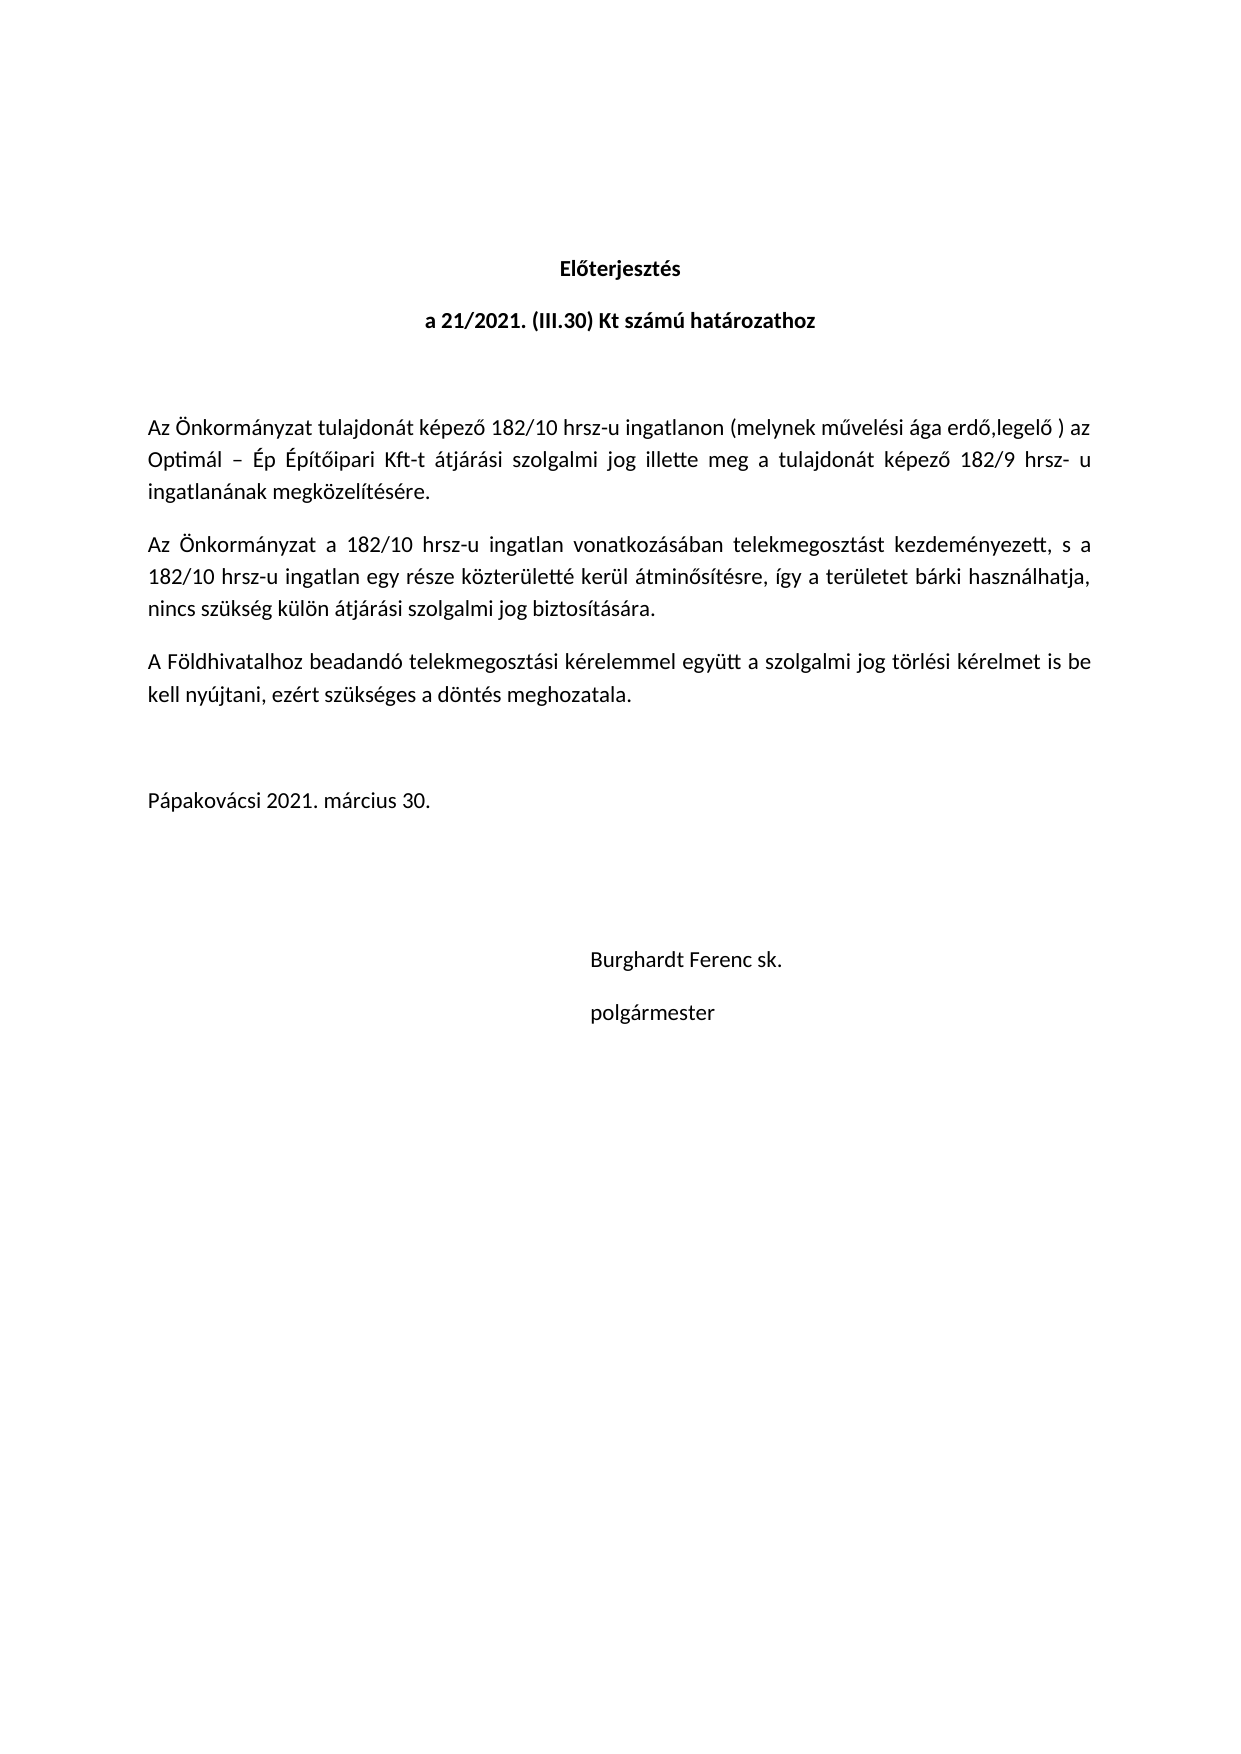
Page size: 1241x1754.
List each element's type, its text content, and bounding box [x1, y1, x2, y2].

text Burghardt Ferenc sk. [148, 945, 1093, 973]
text A Földhivatalhoz beadandó telekmegosztási kérelemmel együtt a szolgalmi jog törlési kérelmet is be kell nyújtani, ezért szükséges a döntés meghozatala. [148, 647, 1093, 708]
text Előterjesztés [148, 254, 1093, 282]
text Pápakovácsi 2021. március 30. [148, 786, 1093, 814]
text polgármester [148, 998, 1093, 1026]
text Az Önkormányzat tulajdonát képező 182/10 hrsz-u ingatlanon (melynek művelési ága erdő,legelő ) az Optimál – Ép Építőipari Kft-t átjárási szolgalmi jog illette meg a tulajdonát képező 182/9 hrsz- u ingatlanának megközelítésére. [148, 413, 1093, 505]
text Az Önkormányzat a 182/10 hrsz-u ingatlan vonatkozásában telekmegosztást kezdeményezett, s a 182/10 hrsz-u ingatlan egy része közterületté kerül átminősítésre, így a területet bárki használhatja, nincs szükség külön átjárási szolgalmi jog biztosítására. [148, 530, 1093, 622]
text a 21/2021. (III.30) Kt számú határozathoz [148, 307, 1093, 335]
